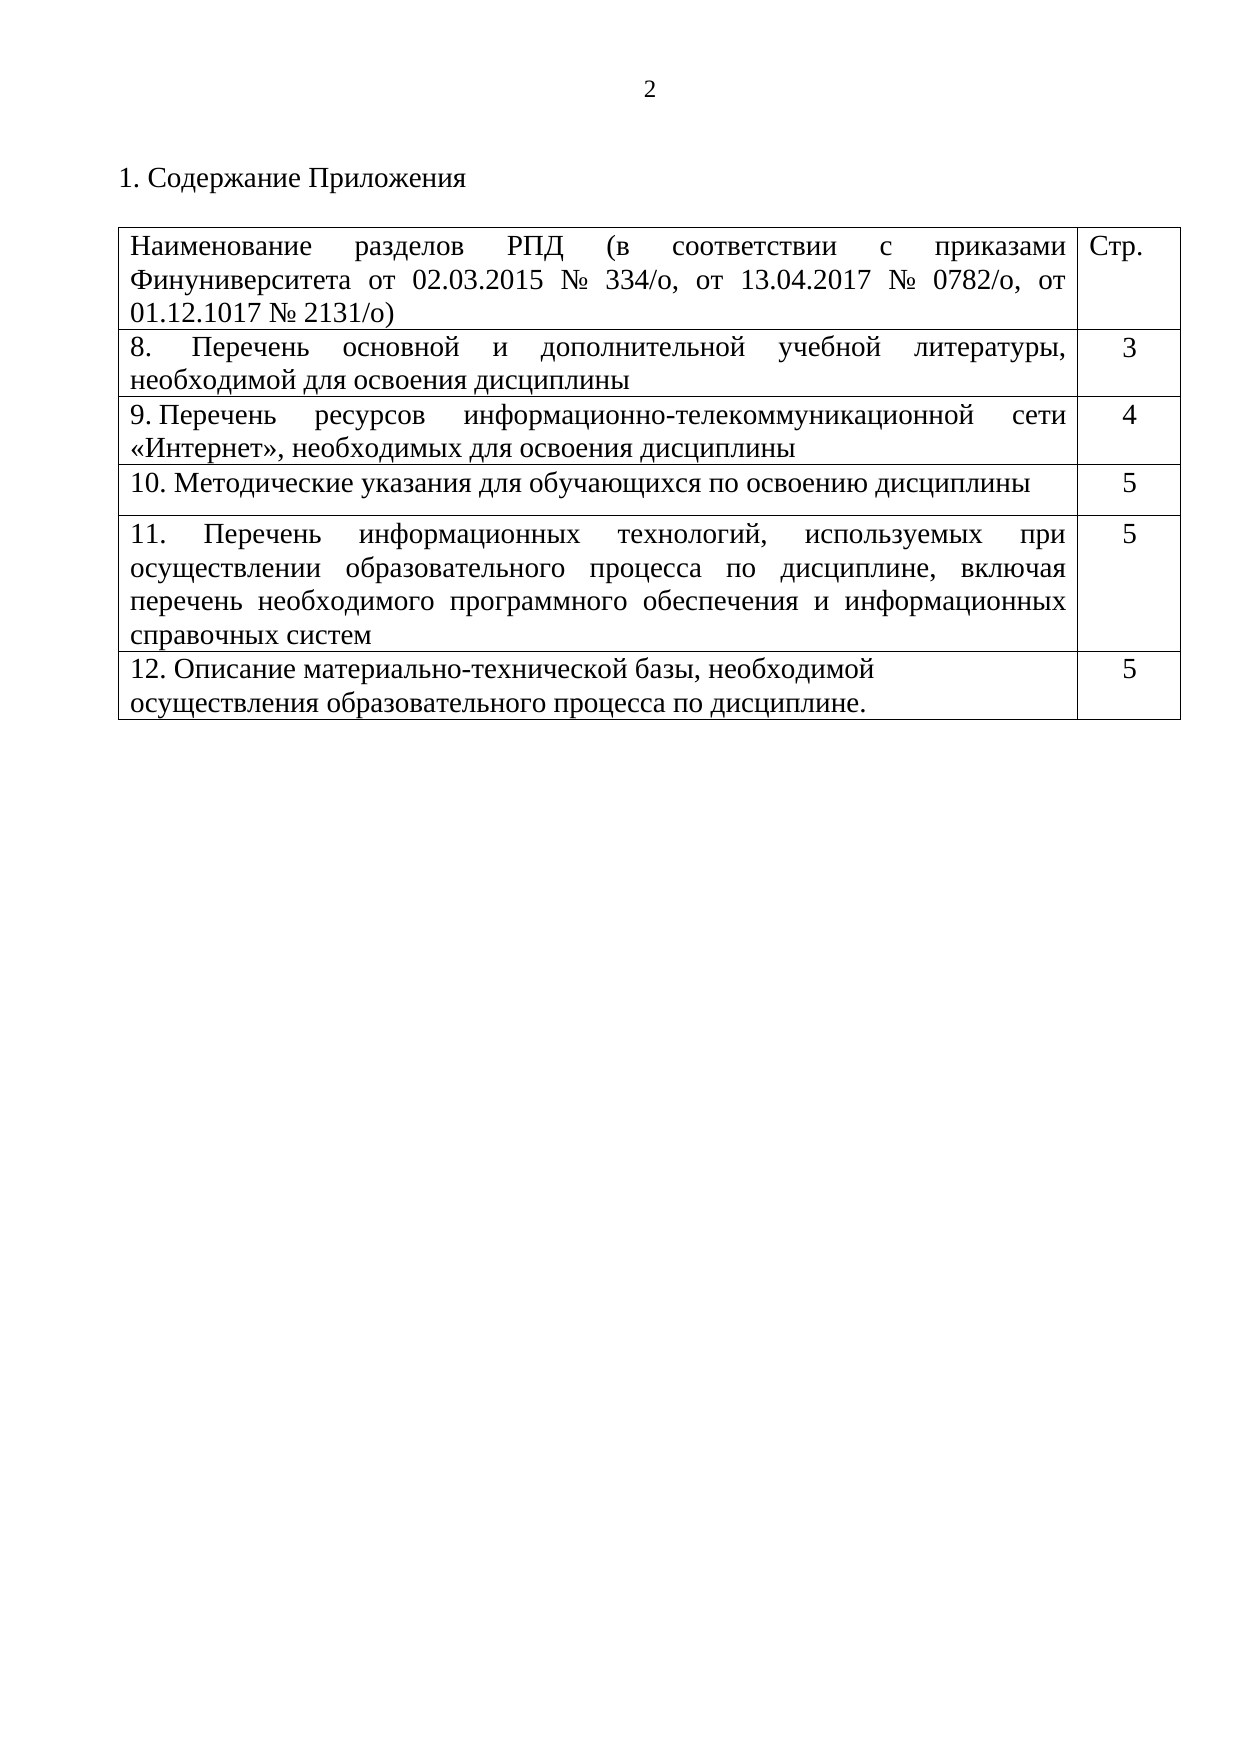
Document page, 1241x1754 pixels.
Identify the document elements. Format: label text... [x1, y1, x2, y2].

table_cell 5 [1078, 652, 1180, 719]
text 1. Содержание Приложения [118, 160, 1181, 194]
table_cell 12. Описание материально-технической базы, необходимой осуществления образовательного процесса по дисциплине. [119, 652, 1077, 719]
table_cell 5 [1078, 516, 1180, 651]
table_cell 8. Перечень основной и дополнительной учебной литературы, необходимой для освоения дисциплины [119, 330, 1077, 396]
table_cell 11. Перечень информационных технологий, используемых при осуществлении образовательного процесса по дисциплине, включая перечень необходимого программного обеспечения и информационных справочных систем [119, 516, 1077, 651]
table_header Наименование разделов РПД (в соответствии с приказами Финуниверситета от 02.03.2015 № 334/о, от 13.04.2017 № 0782/о, от 01.12.1017 № 2131/о) [119, 228, 1077, 329]
table_cell 10. Методические указания для обучающихся по освоению дисциплины [119, 465, 1077, 515]
table_cell 5 [1078, 465, 1180, 515]
table_cell 3 [1078, 330, 1180, 396]
table_cell 9. Перечень ресурсов информационно-телекоммуникационной сети «Интернет», необходимых для освоения дисциплины [119, 397, 1077, 464]
table_header Стр. [1078, 228, 1180, 329]
table_cell 4 [1078, 397, 1180, 464]
